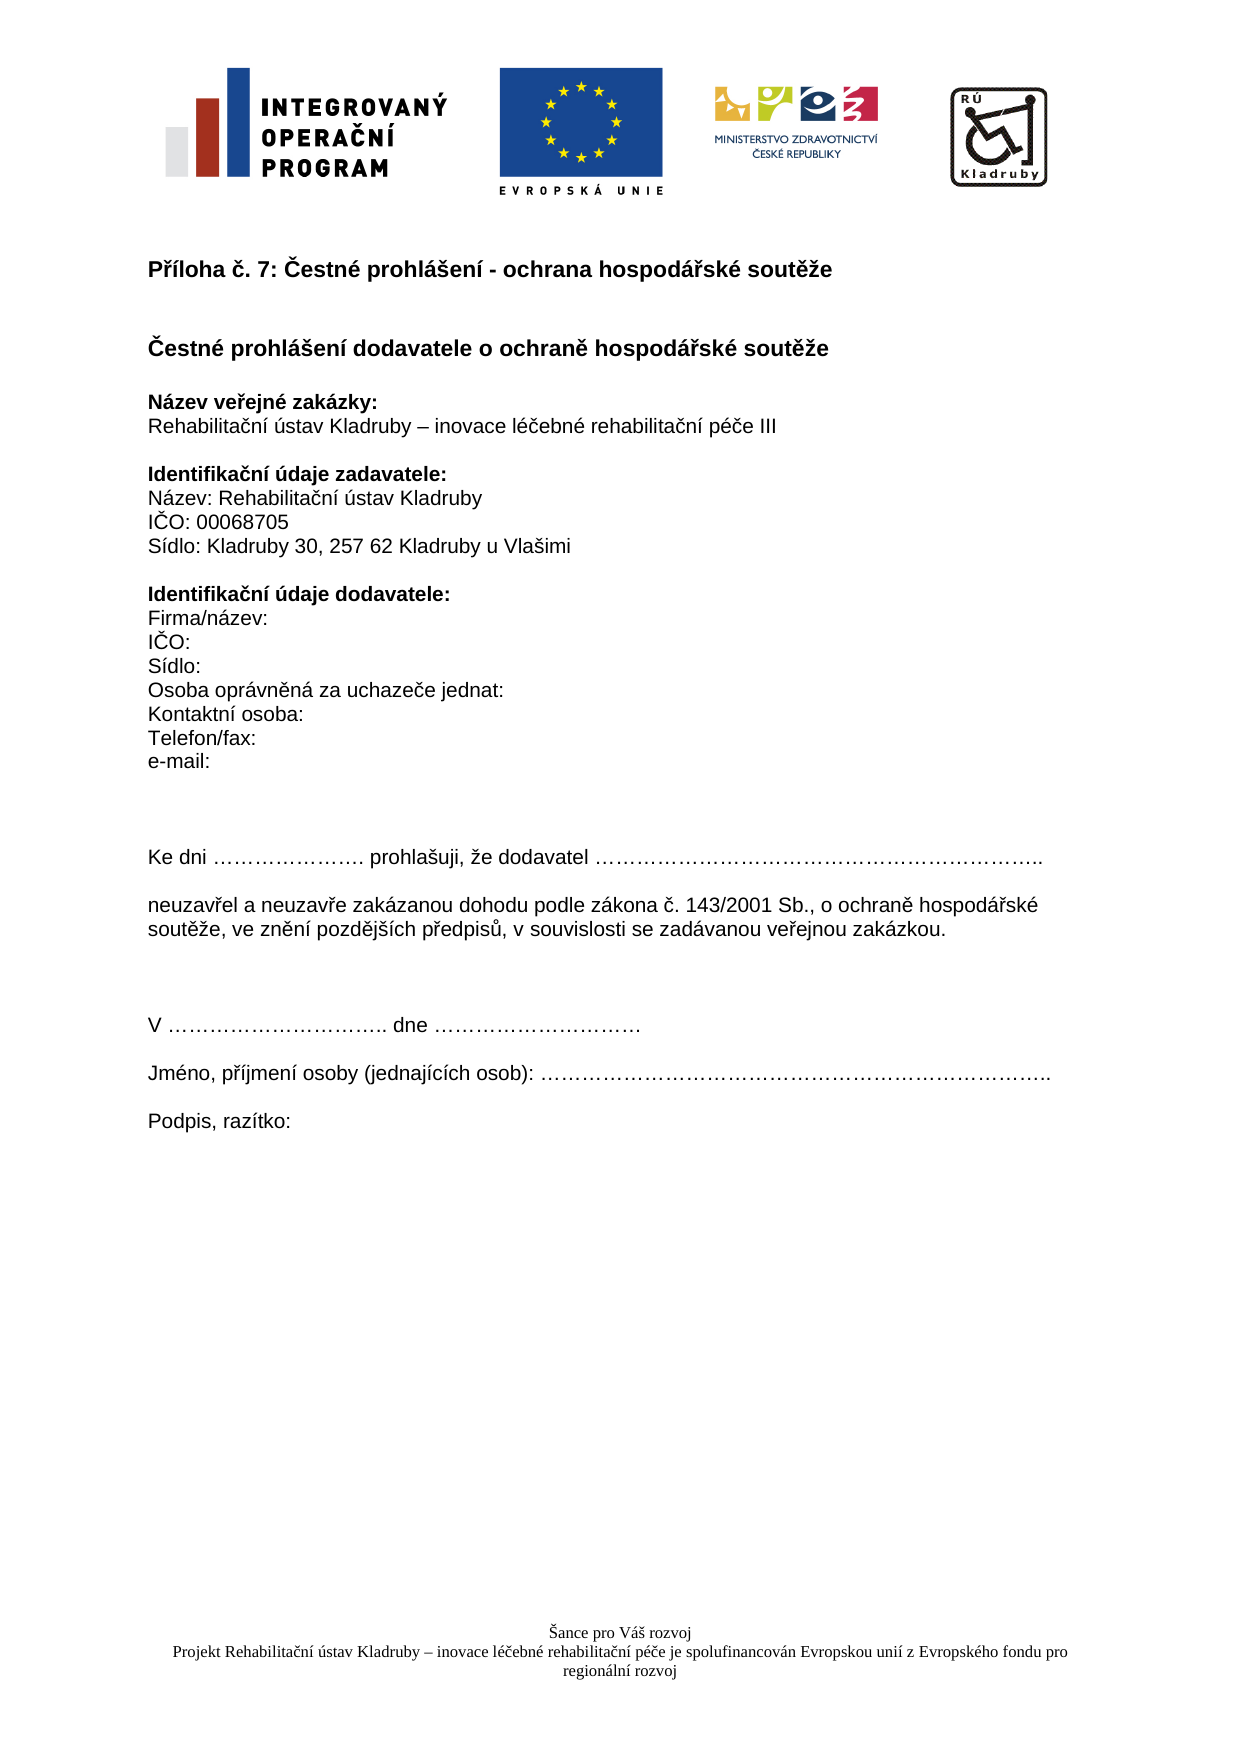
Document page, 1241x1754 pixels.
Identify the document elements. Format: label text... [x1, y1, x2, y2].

text Název veřejné zakázky: [148, 390, 1093, 414]
text Příloha č. 7: Čestné prohlášení - ochrana hospodářské soutěže [148, 256, 1093, 282]
text Identifikační údaje dodavatele: [148, 582, 1093, 606]
text Sídlo: Kladruby 30, 257 62 Kladruby u Vlašimi [148, 534, 1093, 558]
text neuzavřel a neuzavře zakázanou dohodu podle zákona č. 143/2001 Sb., o ochraně hospodářské soutěže, ve znění pozdějších předpisů, v souvislosti se zadávanou veřejnou zakázkou. [148, 893, 1093, 941]
text Firma/název: [148, 606, 1093, 629]
text Rehabilitační ústav Kladruby – inovace léčebné rehabilitační péče III [148, 414, 1093, 438]
text V ………………………….. dne ………………………… [148, 1013, 1093, 1037]
text IČO: [148, 629, 1093, 653]
text Kontaktní osoba: [148, 701, 1093, 725]
text Název: Rehabilitační ústav Kladruby [148, 486, 1093, 510]
text IČO: 00068705 [148, 510, 1093, 534]
picture [112, 14, 931, 230]
text Podpis, razítko: [148, 1109, 1093, 1133]
text e-mail: [148, 749, 1093, 773]
text Ke dni …………………. prohlašuji, že dodavatel ……………………………………………………….. [148, 845, 1093, 869]
text Telefon/fax: [148, 725, 1093, 749]
text Jméno, příjmení osoby (jednajících osob): ……………………………………………………………….. [148, 1061, 1093, 1085]
text Čestné prohlášení dodavatele o ochraně hospodářské soutěže [148, 335, 1093, 361]
text Identifikační údaje zadavatele: [148, 462, 1093, 486]
picture [950, 87, 1048, 187]
text Sídlo: [148, 653, 1093, 677]
text Osoba oprávněná za uchazeče jednat: [148, 677, 1093, 701]
